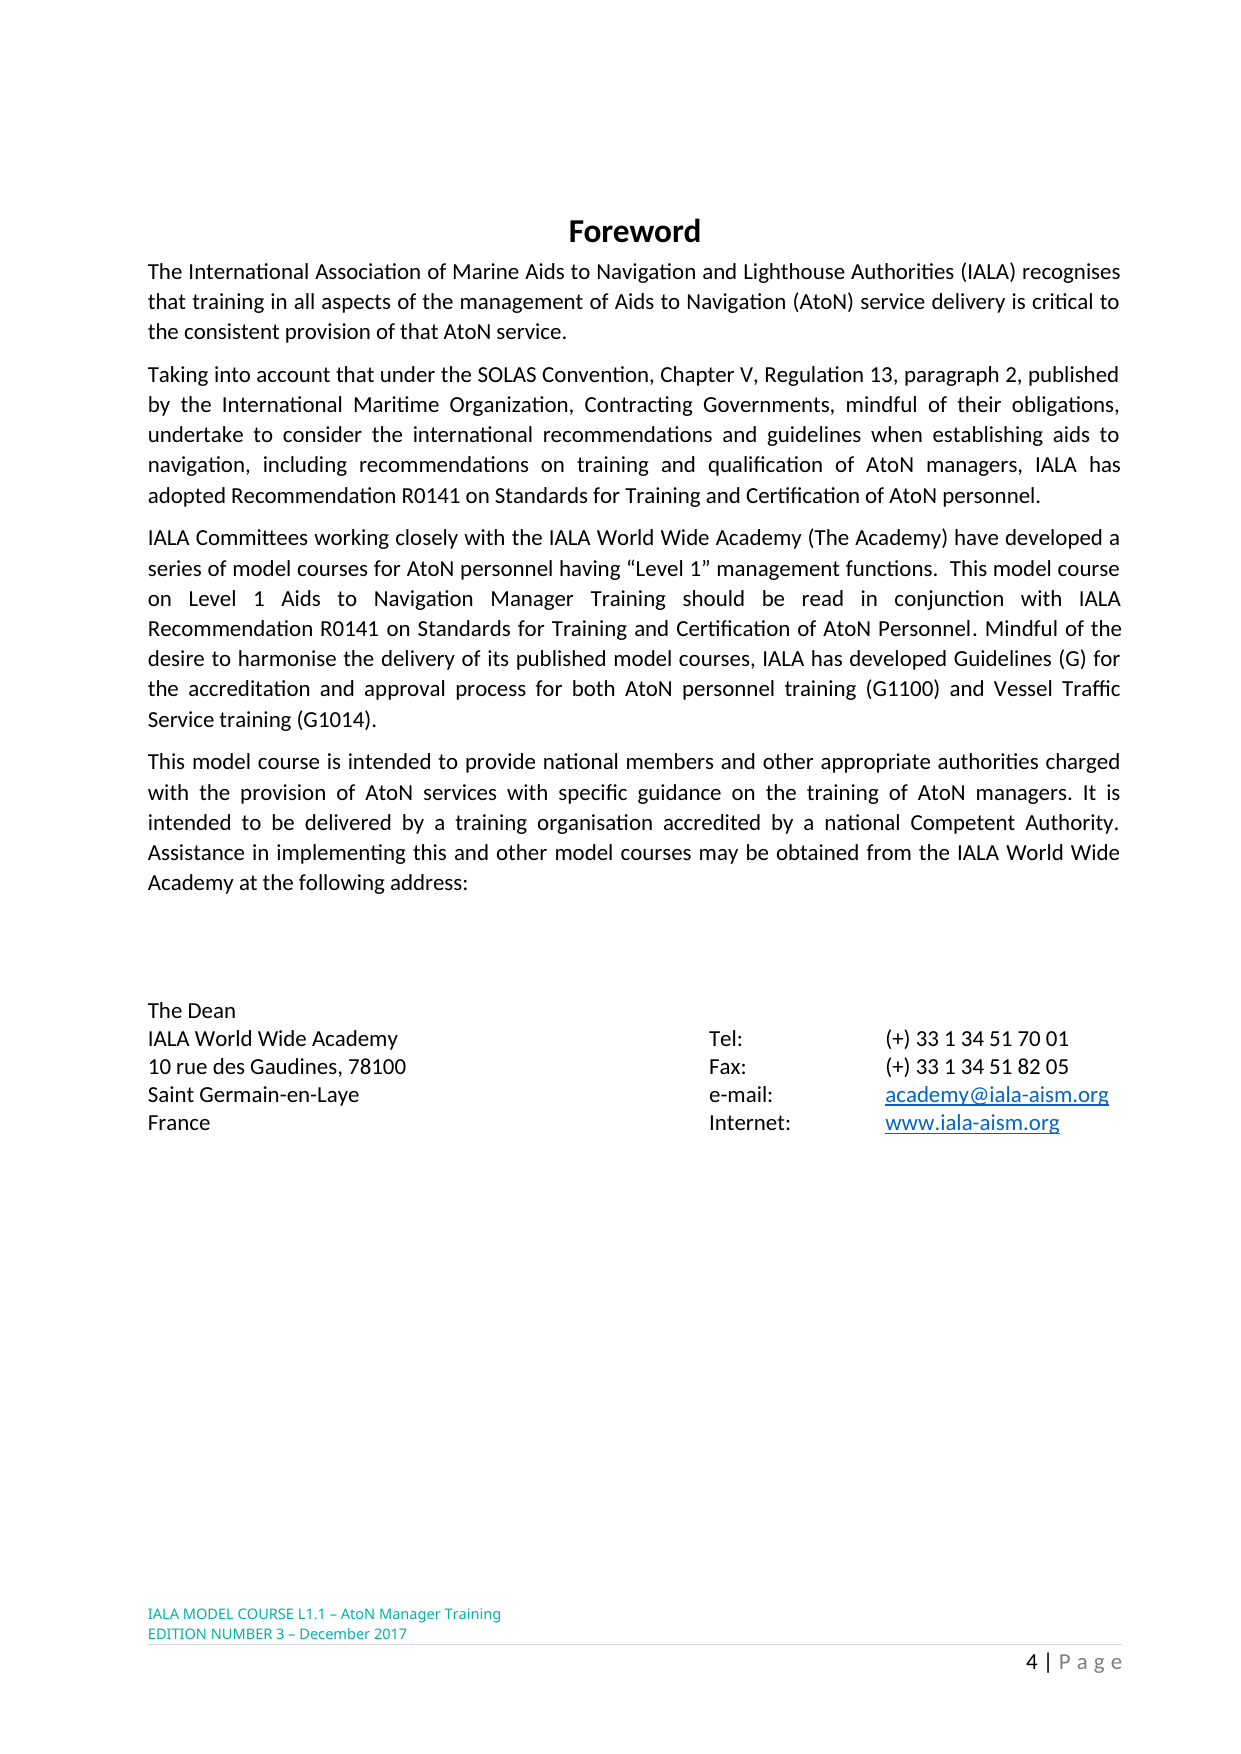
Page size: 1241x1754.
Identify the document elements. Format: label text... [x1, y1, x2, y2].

text This model course is intended to provide national members and other appropriate authorities charged with the provision of AtoN services with specific guidance on the training of AtoN managers. It is intended to be delivered by a training organisation accredited by a national Competent Authority. Assistance in implementing this and other model courses may be obtained from the IALA World Wide Academy at the following address: [148, 747, 1122, 896]
text Saint Germain-en-Laye e-mail: academy@iala-aism.org [148, 1080, 1122, 1108]
text The International Association of Marine Aids to Navigation and Lighthouse Authorities (IALA) recognises that training in all aspects of the management of Aids to Navigation (AtoN) service delivery is critical to the consistent provision of that AtoN service. [148, 257, 1122, 345]
title Foreword [148, 210, 1122, 251]
text IALA Committees working closely with the IALA World Wide Academy (The Academy) have developed a series of model courses for AtoN personnel having “Level 1” management functions. This model course on Level 1 Aids to Navigation Manager Training should be read in conjunction with IALA Recommendation R0141 on Standards for Training and Certification of AtoN Personnel. Mindful of the desire to harmonise the delivery of its published model courses, IALA has developed Guidelines (G) for the accreditation and approval process for both AtoN personnel training (G1100) and Vessel Traffic Service training (G1014). [148, 523, 1122, 733]
text France Internet: www.iala-aism.org [148, 1108, 1122, 1136]
text 10 rue des Gaudines, 78100 Fax: (+) 33 1 34 51 82 05 [148, 1052, 1122, 1080]
text Taking into account that under the SOLAS Convention, Chapter V, Regulation 13, paragraph 2, published by the International Maritime Organization, Contracting Governments, mindful of their obligations, undertake to consider the international recommendations and guidelines when establishing aids to navigation, including recommendations on training and qualification of AtoN managers, IALA has adopted Recommendation R0141 on Standards for Training and Certification of AtoN personnel. [148, 360, 1122, 509]
text The Dean [148, 996, 1122, 1024]
text IALA World Wide Academy Tel: (+) 33 1 34 51 70 01 [148, 1024, 1122, 1052]
